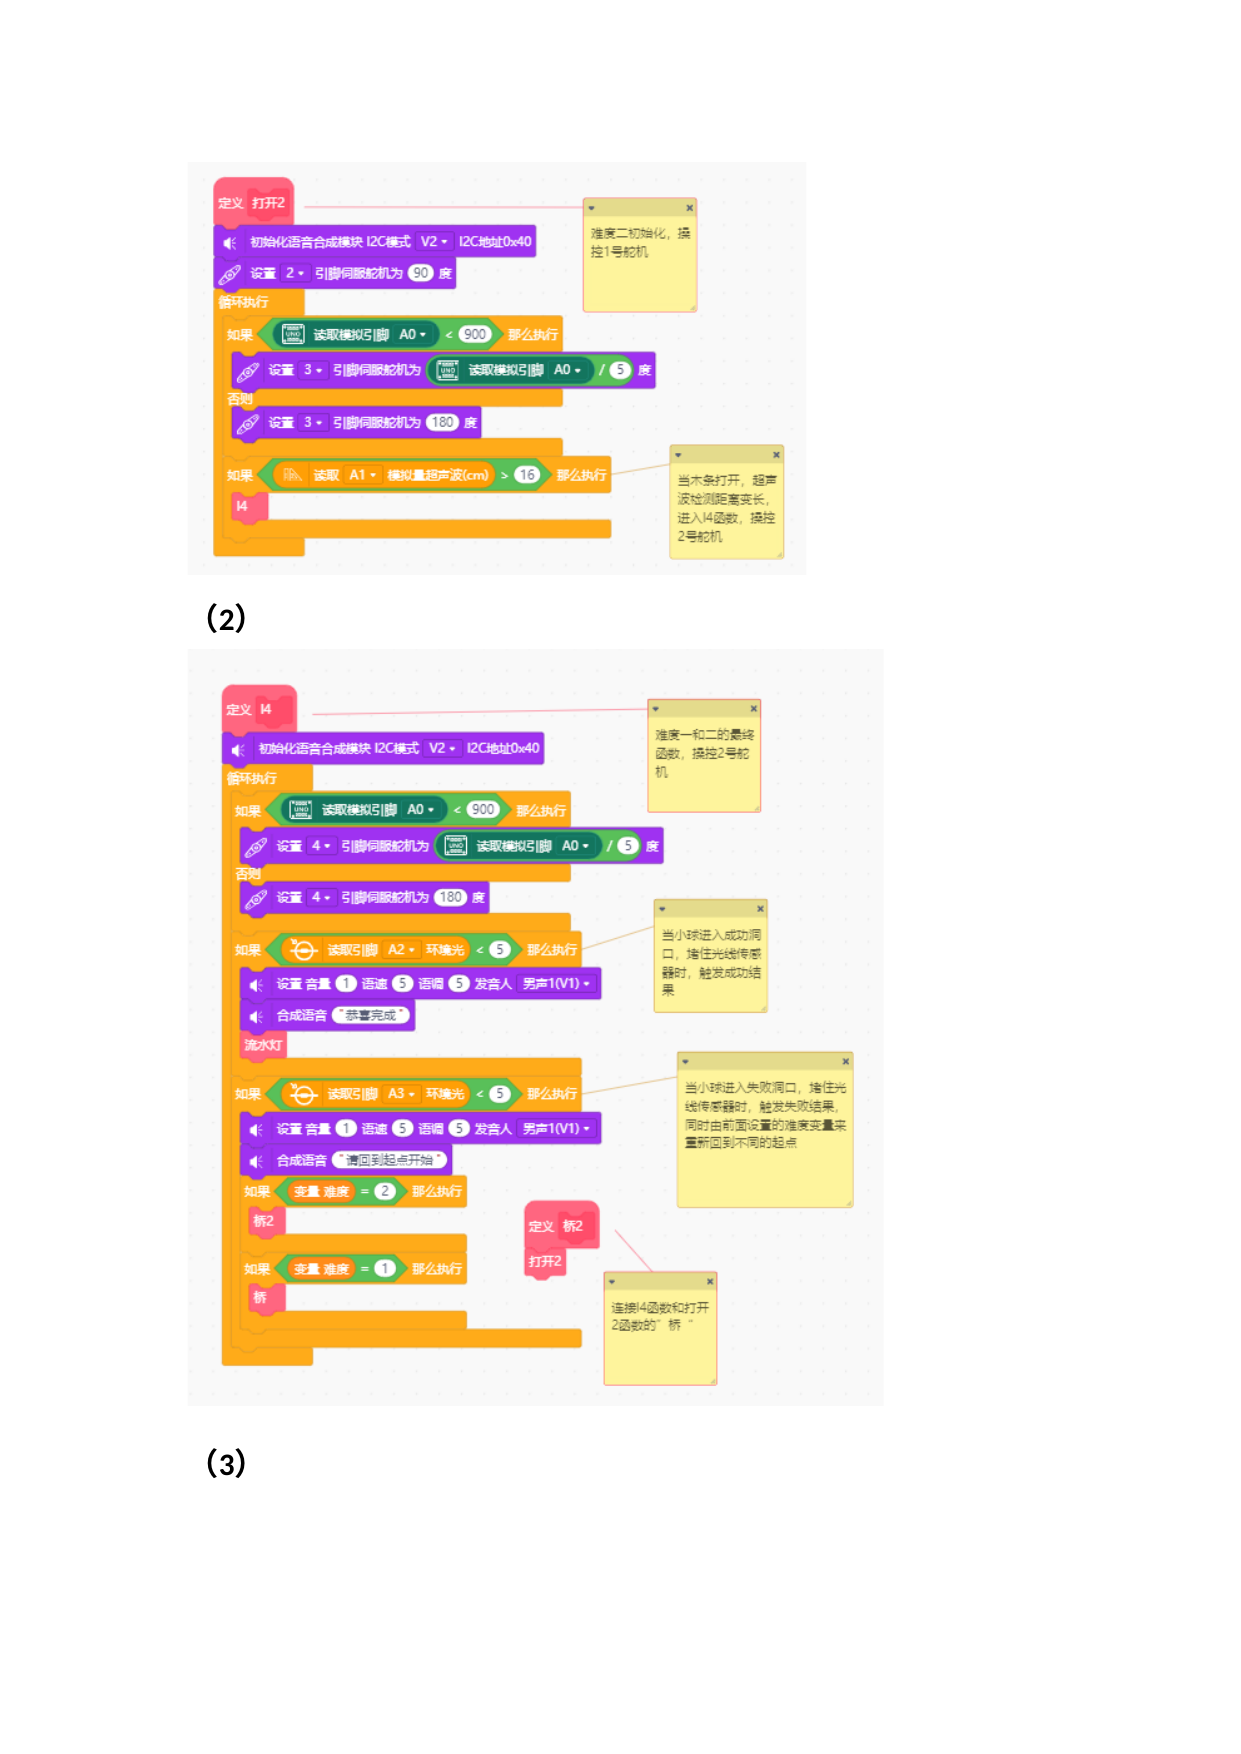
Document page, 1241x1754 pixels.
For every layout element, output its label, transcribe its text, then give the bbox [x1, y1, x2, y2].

picture [187, 649, 884, 1406]
text （3） [187, 1429, 1053, 1494]
picture [187, 162, 807, 575]
text （2） [187, 584, 1053, 649]
